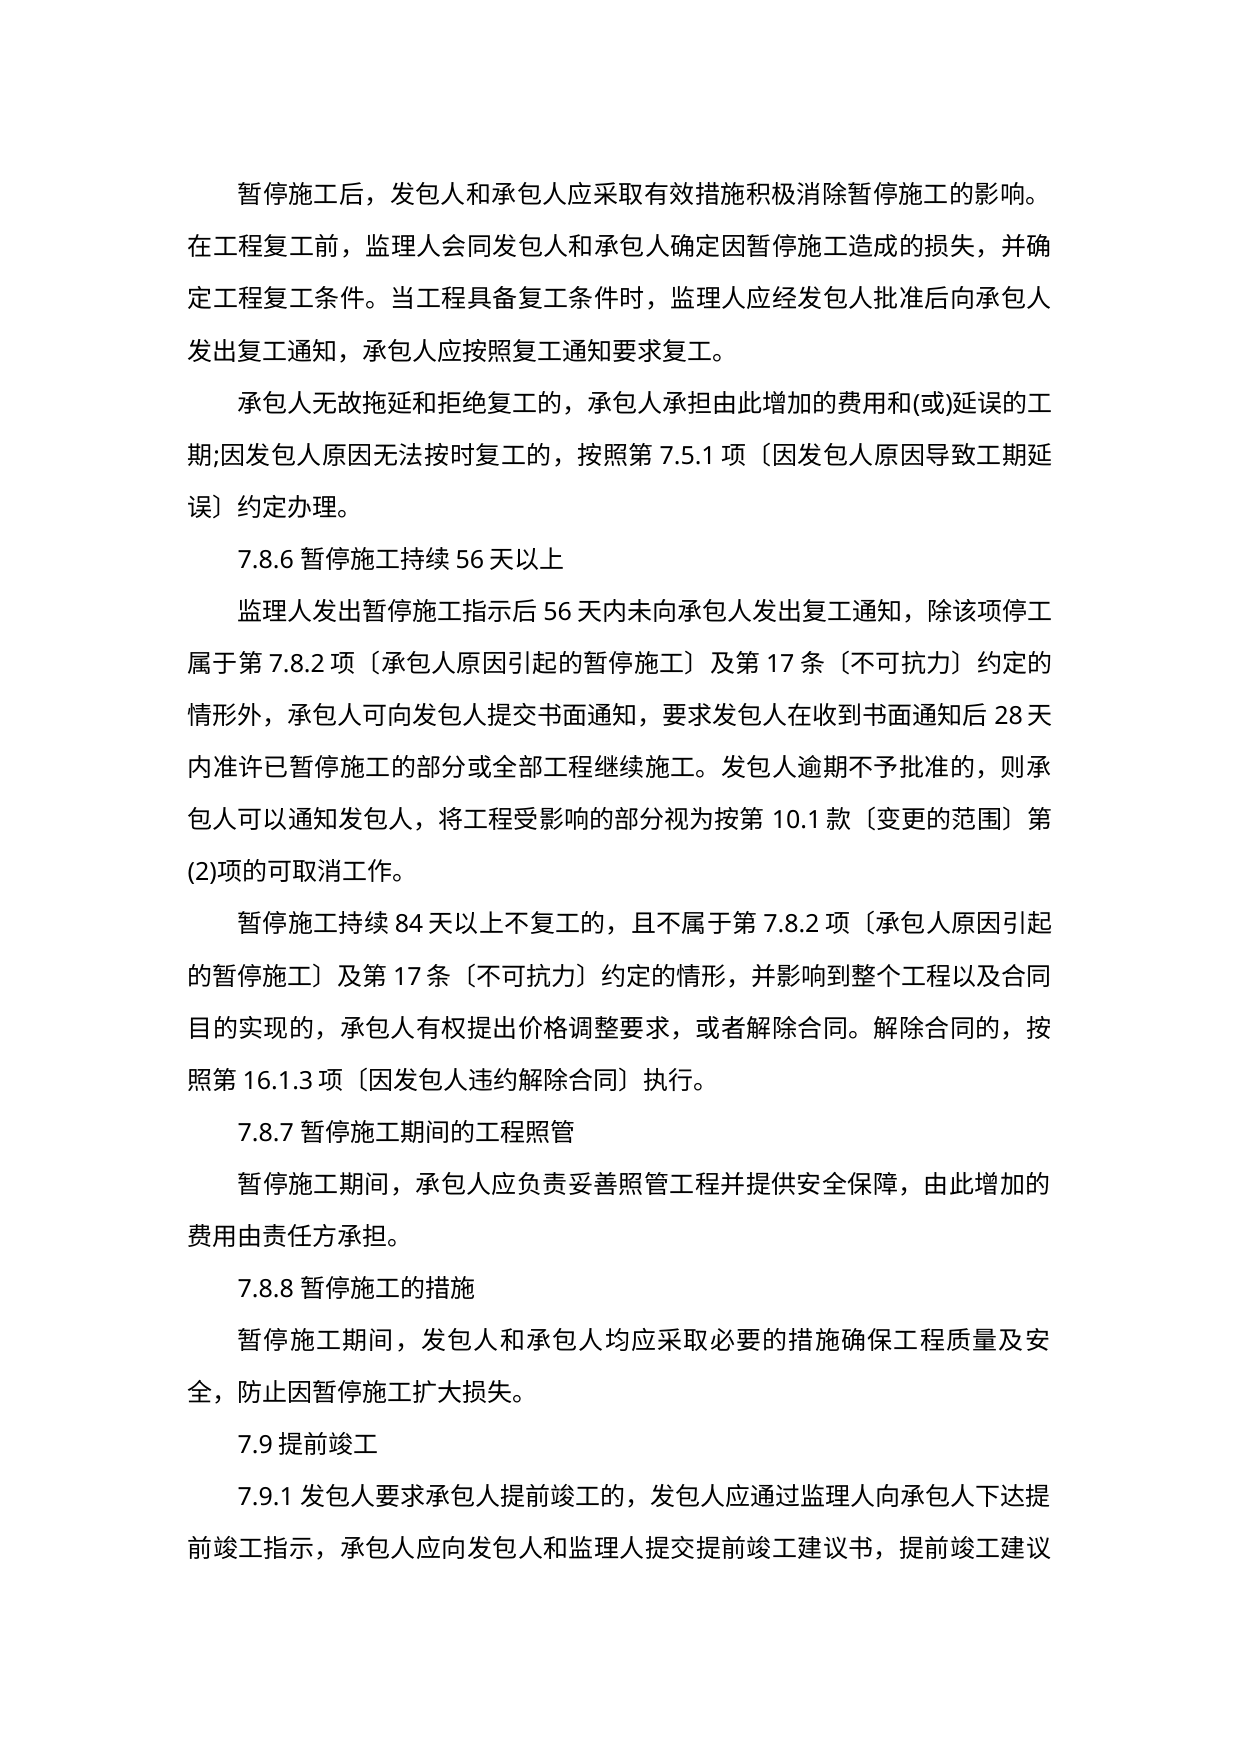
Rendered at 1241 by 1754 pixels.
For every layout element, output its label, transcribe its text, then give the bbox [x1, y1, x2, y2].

text 7.9提前竣工 [187, 1412, 1053, 1464]
text 暂停施工期间，承包人应负责妥善照管工程并提供安全保障，由此增加的费用由责任方承担。 [187, 1152, 1053, 1256]
text 7.8.7 暂停施工期间的工程照管 [187, 1099, 1053, 1152]
text 监理人发出暂停施工指示后56天内未向承包人发出复工通知，除该项停工属于第7.8.2项〔承包人原因引起的暂停施工〕及第17条〔不可抗力〕约定的情形外，承包人可向发包人提交书面通知，要求发包人在收到书面通知后28天内准许已暂停施工的部分或全部工程继续施工。发包人逾期不予批准的，则承包人可以通知发包人，将工程受影响的部分视为按第10.1款〔变更的范围〕第(2)项的可取消工作。 [187, 579, 1053, 891]
text 暂停施工期间，发包人和承包人均应采取必要的措施确保工程质量及安全，防止因暂停施工扩大损失。 [187, 1308, 1053, 1412]
text 7.8.6 暂停施工持续56天以上 [187, 527, 1053, 579]
text 承包人无故拖延和拒绝复工的，承包人承担由此增加的费用和(或)延误的工期;因发包人原因无法按时复工的，按照第7.5.1项〔因发包人原因导致工期延误〕约定办理。 [187, 370, 1053, 527]
text 暂停施工持续84天以上不复工的，且不属于第7.8.2项〔承包人原因引起的暂停施工〕及第17条〔不可抗力〕约定的情形，并影响到整个工程以及合同目的实现的，承包人有权提出价格调整要求，或者解除合同。解除合同的，按照第16.1.3项〔因发包人违约解除合同〕执行。 [187, 891, 1053, 1099]
text 暂停施工后，发包人和承包人应采取有效措施积极消除暂停施工的影响。在工程复工前，监理人会同发包人和承包人确定因暂停施工造成的损失，并确定工程复工条件。当工程具备复工条件时，监理人应经发包人批准后向承包人发出复工通知，承包人应按照复工通知要求复工。 [187, 162, 1053, 370]
text 7.8.8 暂停施工的措施 [187, 1256, 1053, 1308]
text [187, 1464, 1053, 1568]
